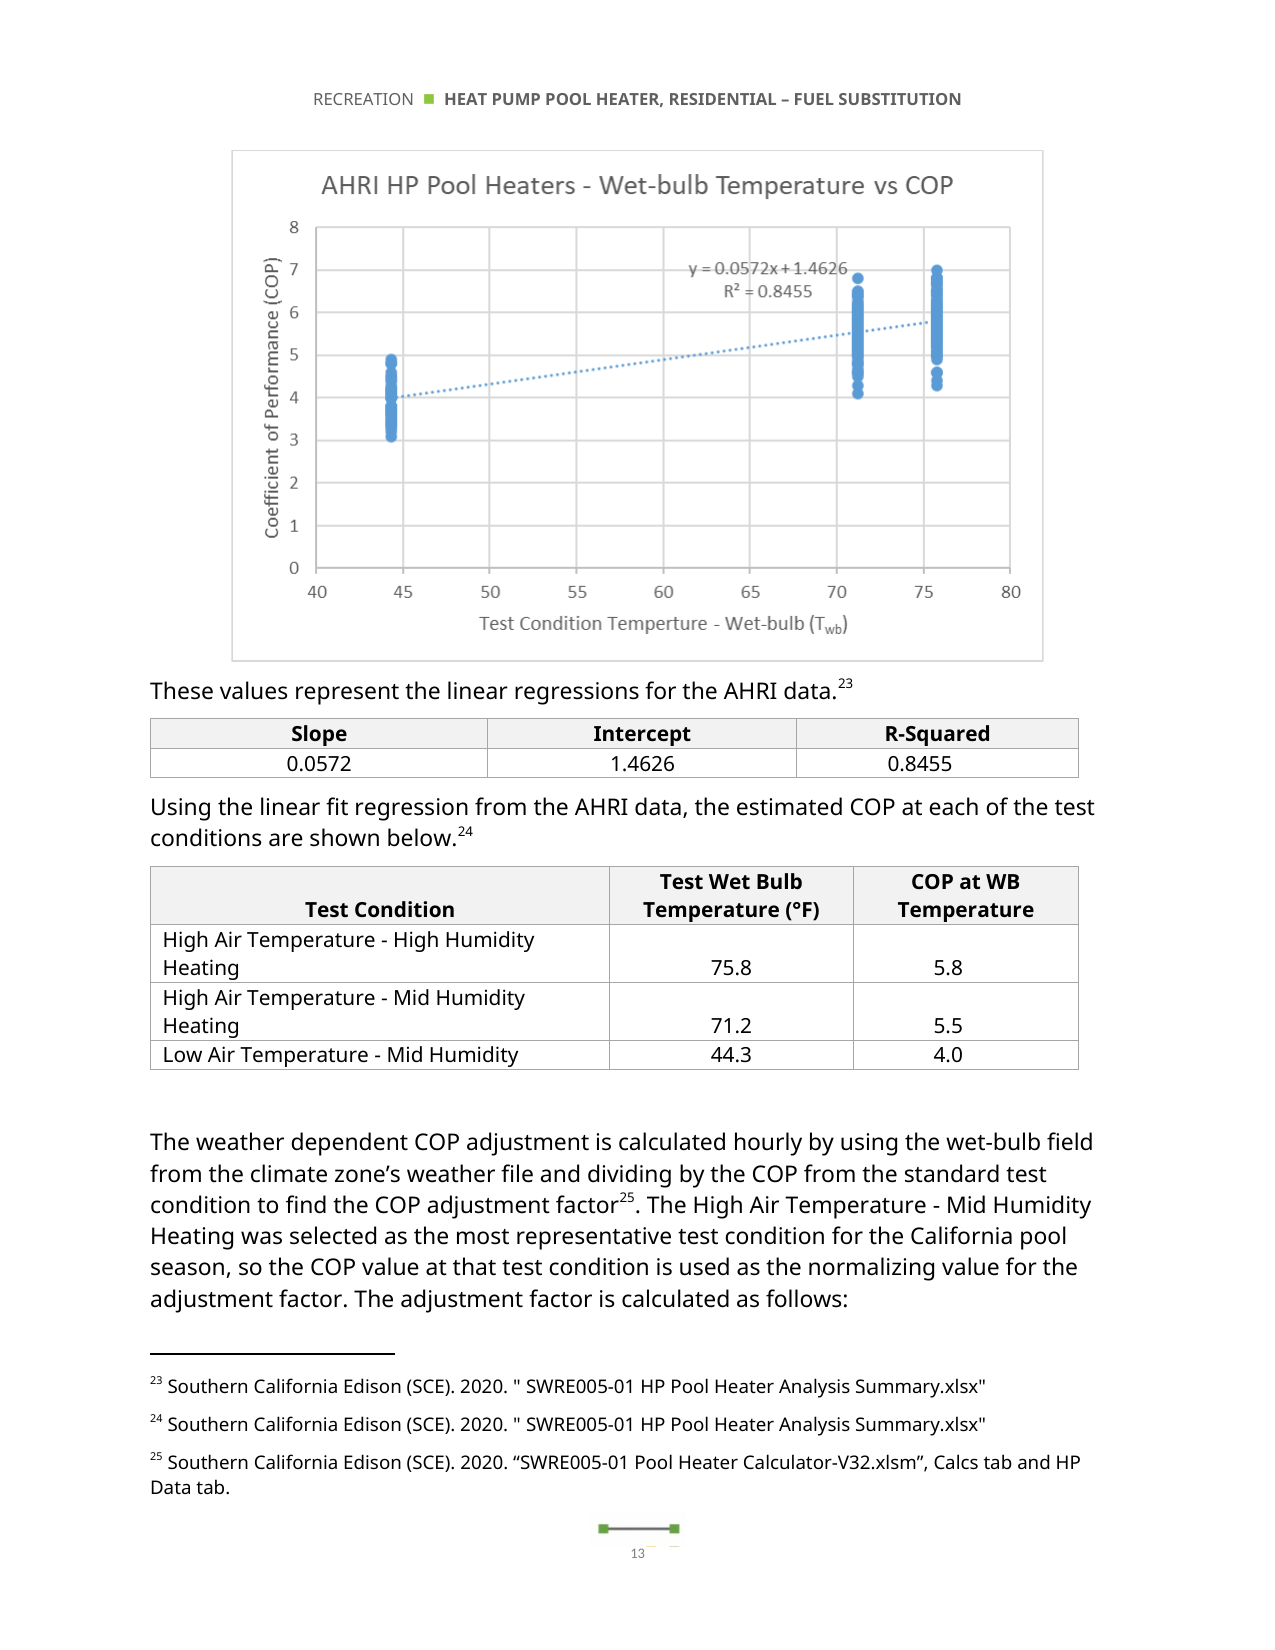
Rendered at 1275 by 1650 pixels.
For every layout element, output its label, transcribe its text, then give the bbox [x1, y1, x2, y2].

table_header Slope [151, 719, 487, 748]
table_header Intercept [488, 719, 796, 748]
table_cell 4.0 [854, 1041, 1078, 1069]
text These values represent the linear regressions for the AHRI data. [150, 674, 1125, 706]
table_header Test Condition [151, 867, 609, 924]
table_cell 1.4626 [488, 749, 796, 777]
picture [589, 1512, 684, 1547]
table_header Test Wet Bulb Temperature (°F) [610, 867, 853, 924]
table_cell 5.8 [854, 925, 1078, 982]
table_cell Low Air Temperature - Mid Humidity [151, 1041, 609, 1069]
picture [231, 150, 1044, 662]
text The weather dependent COP adjustment is calculated hourly by using the wet-bulb field from the climate zone’s weather file and dividing by the COP from the standard test condition to find the COP adjustment factor. The High Air Temperature - Mid Humidity Heating was selected as the most representative test condition for the California pool season, so the COP value at that test condition is used as the normalizing value for the adjustment factor. The adjustment factor is calculated as follows: [150, 1126, 1125, 1314]
table_header COP at WB Temperature [854, 867, 1078, 924]
table_header R-Squared [797, 719, 1078, 748]
table_cell 75.8 [610, 925, 853, 982]
text Using the linear fit regression from the AHRI data, the estimated COP at each of the test conditions are shown below. [150, 791, 1125, 853]
table_cell High Air Temperature - High Humidity Heating [151, 925, 609, 982]
table_cell 5.5 [854, 983, 1078, 1039]
table_cell High Air Temperature - Mid Humidity Heating [151, 983, 609, 1039]
table_cell 0.0572 [151, 749, 487, 777]
table_cell 44.3 [610, 1041, 853, 1069]
table_cell 71.2 [610, 983, 853, 1039]
table_cell 0.8455 [797, 749, 1078, 777]
